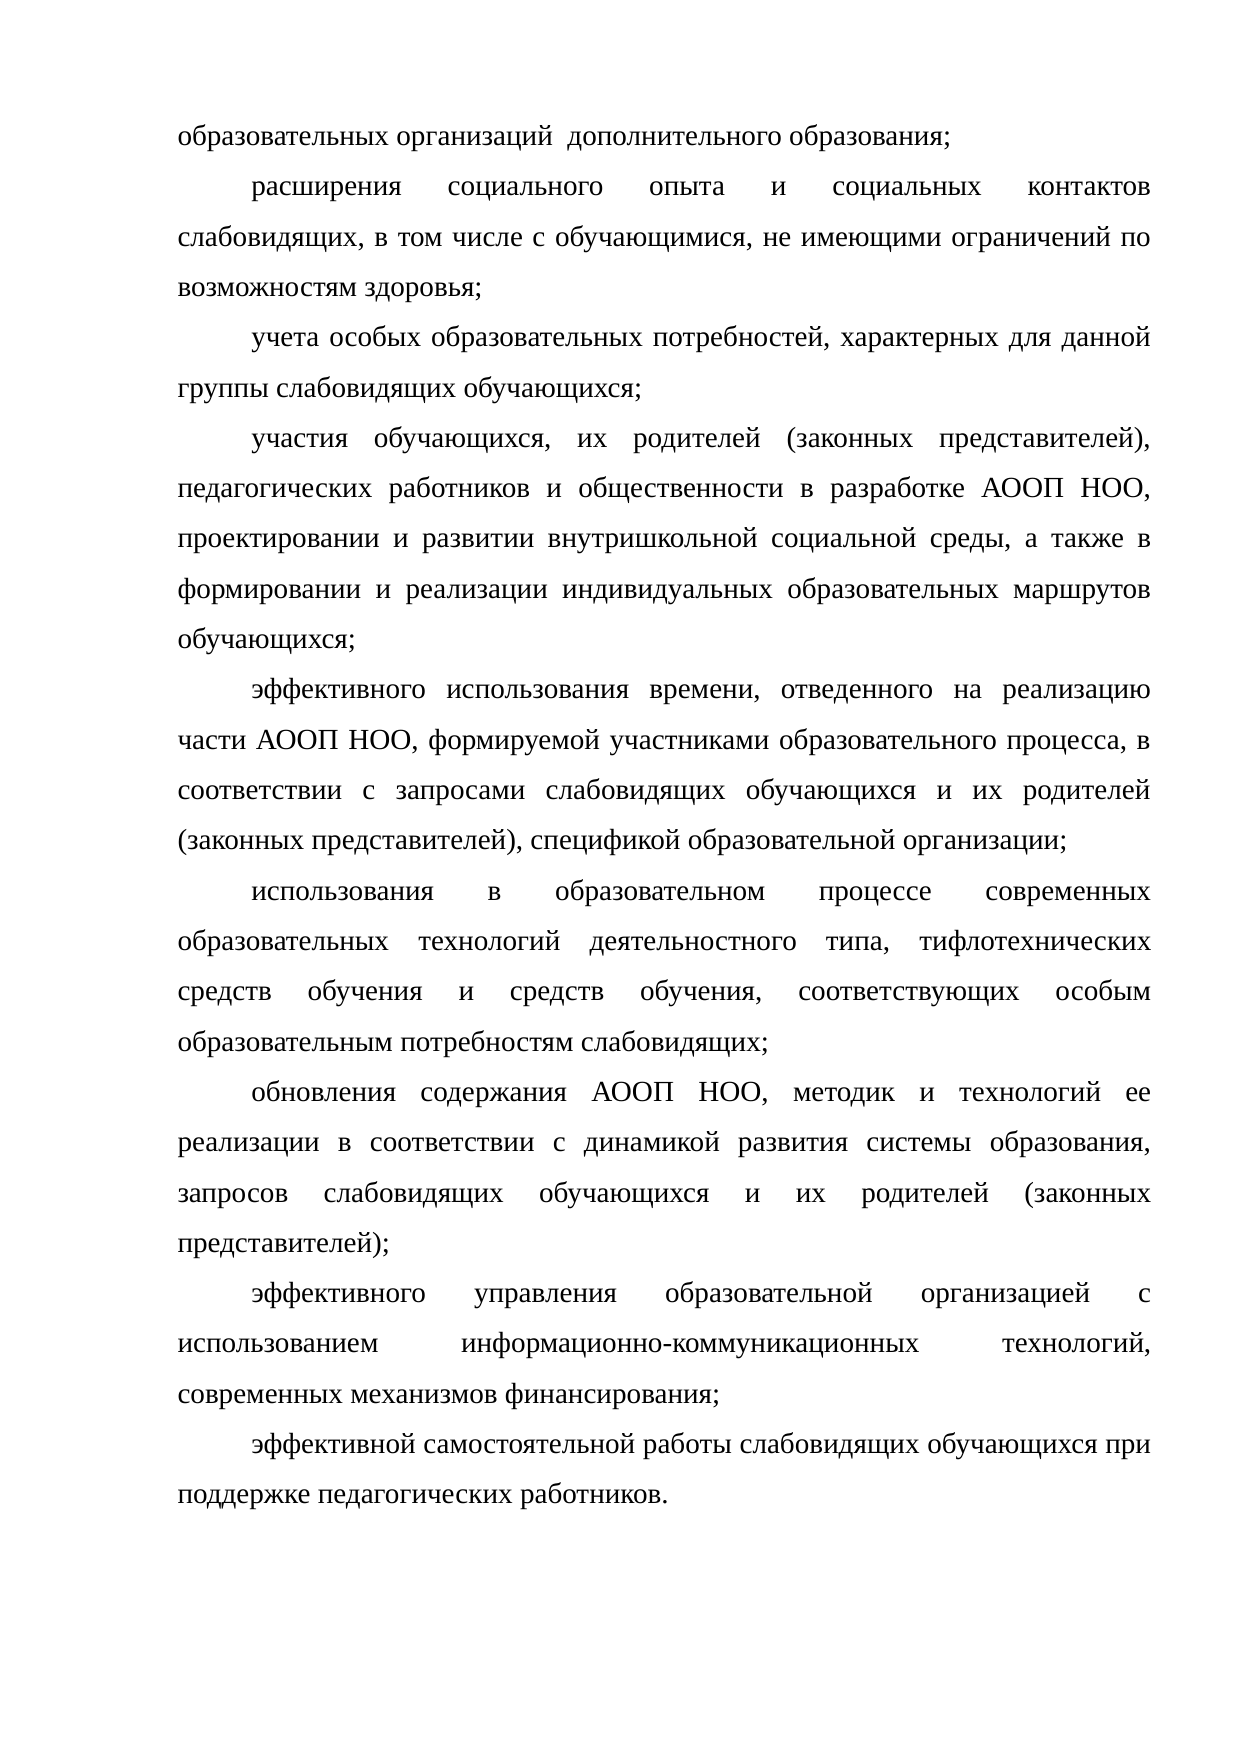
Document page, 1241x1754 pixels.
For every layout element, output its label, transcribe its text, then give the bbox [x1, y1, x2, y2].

text обновления содержания АООП НОО, методик и технологий ее реализации в соответствии с динамикой развития системы образования, запросов слабовидящих обучающихся и их родителей (законных представителей); [177, 1074, 1152, 1258]
text использования в образовательном процессе современных образовательных технологий деятельностного типа, тифлотехнических средств обучения и средств обучения, соответствующих особым образовательным потребностям слабовидящих; [177, 873, 1152, 1057]
text эффективной самостоятельной работы слабовидящих обучающихся при поддержке педагогических работников. [177, 1426, 1152, 1510]
text эффективного управления образовательной организацией с использованием информационно-коммуникационных технологий, современных механизмов финансирования; [177, 1275, 1152, 1409]
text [177, 118, 1152, 152]
text эффективного использования времени, отведенного на реализацию части АООП НОО, формируемой участниками образовательного процесса, в соответствии с запросами слабовидящих обучающихся и их родителей (законных представителей), спецификой образовательной организации; [177, 672, 1152, 856]
text учета особых образовательных потребностей, характерных для данной группы слабовидящих обучающихся; [177, 319, 1152, 403]
text участия обучающихся, их родителей (законных представителей), педагогических работников и общественности в разработке АООП НОО, проектировании и развитии внутришкольной социальной среды, а также в формировании и реализации индивидуальных образовательных маршрутов обучающихся; [177, 420, 1152, 655]
text расширения социального опыта и социальных контактов слабовидящих, в том числе с обучающимися, не имеющими ограничений по возможностям здоровья; [177, 168, 1152, 303]
